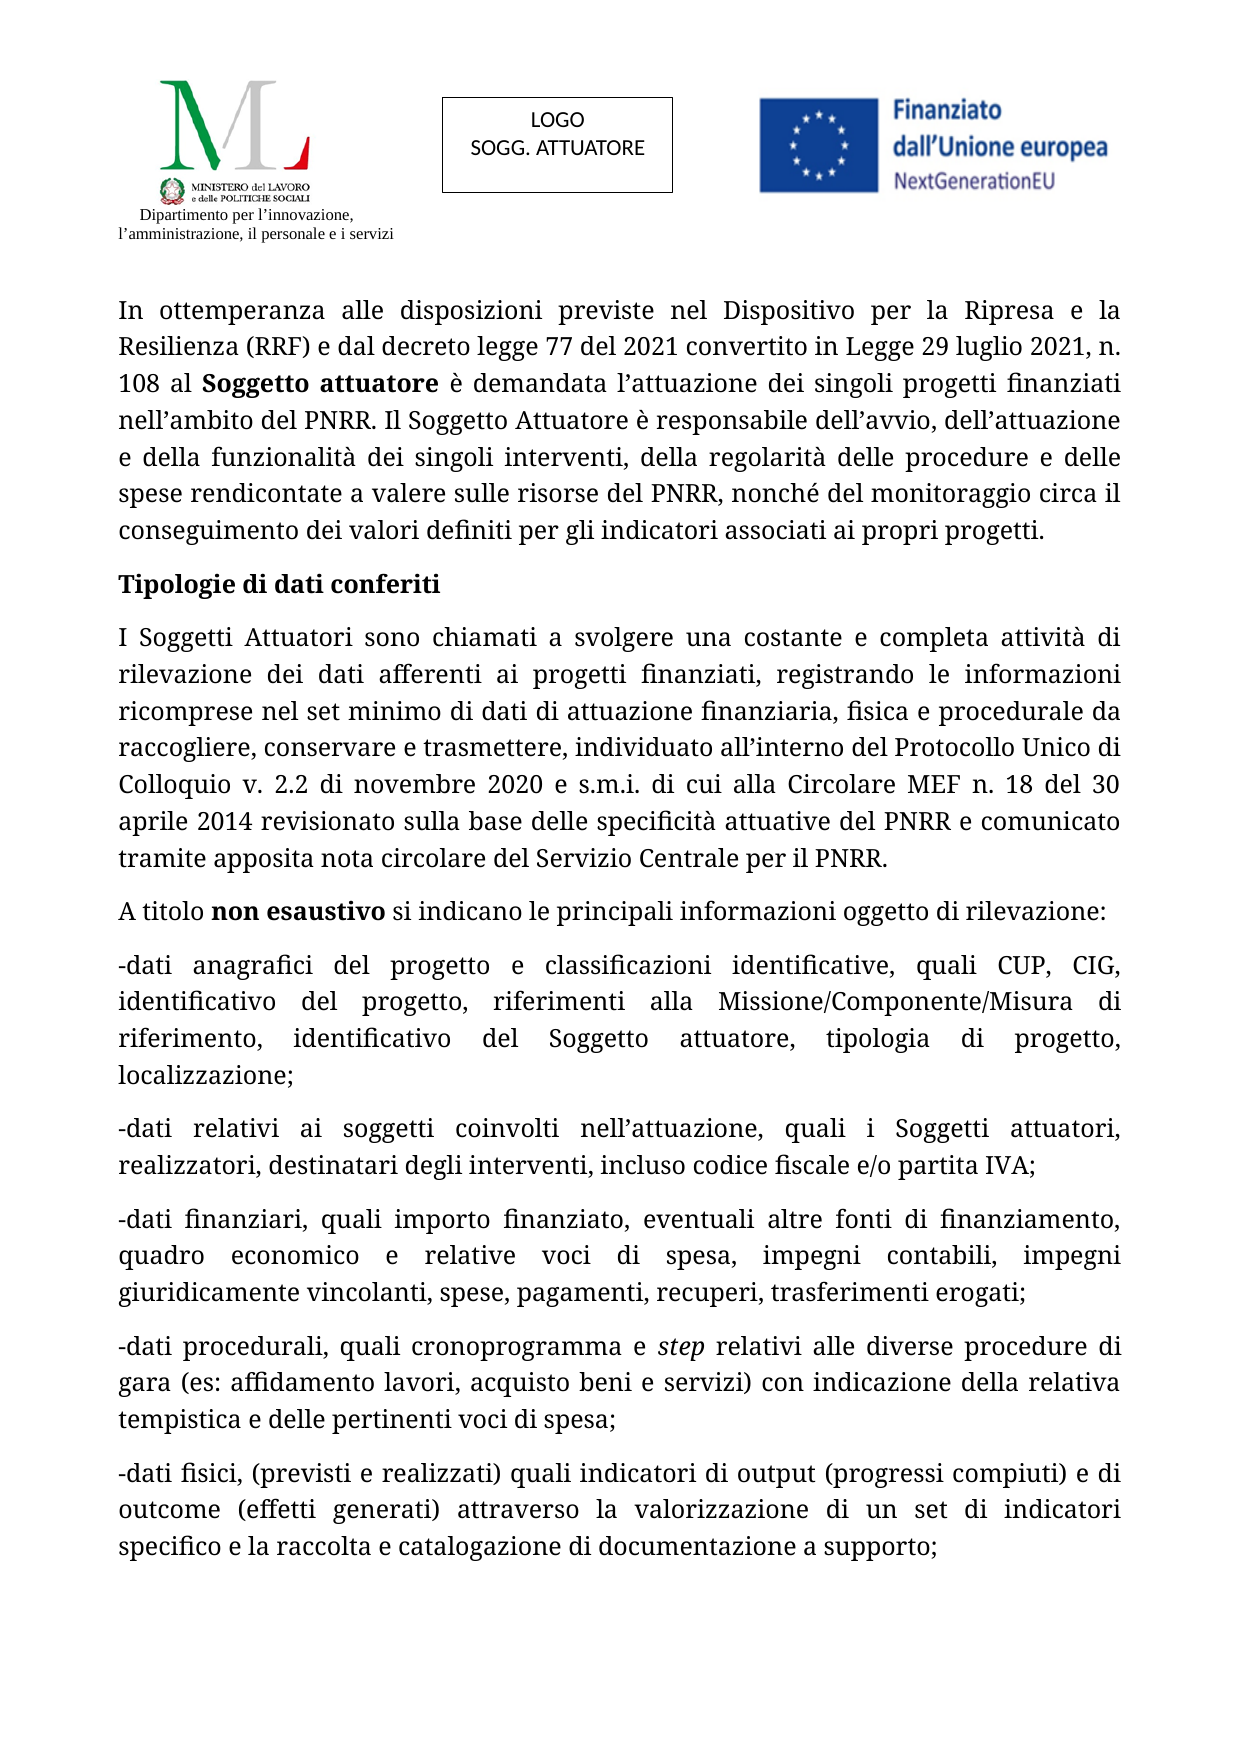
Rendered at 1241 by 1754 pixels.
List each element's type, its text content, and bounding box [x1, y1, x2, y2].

text -dati procedurali, quali cronoprogramma e step relativi alle diverse procedure di gara (es: affidamento lavori, acquisto beni e servizi) con indicazione della relativa tempistica e delle pertinenti voci di spesa; [118, 1328, 1122, 1436]
text Tipologie di dati conferiti [118, 566, 1122, 600]
text -dati relativi ai soggetti coinvolti nell’attuazione, quali i Soggetti attuatori, realizzatori, destinatari degli interventi, incluso codice fiscale e/o partita IVA; [118, 1111, 1122, 1182]
text -dati fisici, (previsti e realizzati) quali indicatori di output (progressi compiuti) e di outcome (effetti generati) attraverso la valorizzazione di un set di indicatori specifico e la raccolta e catalogazione di documentazione a supporto; [118, 1455, 1122, 1563]
text I Soggetti Attuatori sono chiamati a svolgere una costante e completa attività di rilevazione dei dati afferenti ai progetti finanziati, registrando le informazioni ricomprese nel set minimo di dati di attuazione finanziaria, fisica e procedurale da raccogliere, conservare e trasmettere, individuato all’interno del Protocollo Unico di Colloquio v. 2.2 di novembre 2020 e s.m.i. di cui alla Circolare MEF n. 18 del 30 aprile 2014 revisionato sulla base delle specificità attuative del PNRR e comunicato tramite apposita nota circolare del Servizio Centrale per il PNRR. [118, 620, 1122, 874]
text -dati finanziari, quali importo finanziato, eventuali altre fonti di finanziamento, quadro economico e relative voci di spesa, impegni contabili, impegni giuridicamente vincolanti, spese, pagamenti, recuperi, trasferimenti erogati; [118, 1201, 1122, 1309]
text -dati anagrafici del progetto e classificazioni identificative, quali CUP, CIG, identificativo del progetto, riferimenti alla Missione/Componente/Misura di riferimento, identificativo del Soggetto attuatore, tipologia di progetto, localizzazione; [118, 947, 1122, 1092]
text A titolo non esaustivo si indicano le principali informazioni oggetto di rilevazione: [118, 894, 1122, 928]
text In ottemperanza alle disposizioni previste nel Dispositivo per la Ripresa e la Resilienza (RRF) e dal decreto legge 77 del 2021 convertito in Legge 29 luglio 2021, n. 108 al Soggetto attuatore è demandata l’attuazione dei singoli progetti finanziati nell’ambito del PNRR. Il Soggetto Attuatore è responsabile dell’avvio, dell’attuazione e della funzionalità dei singoli interventi, della regolarità delle procedure e delle spese rendicontate a valere sulle risorse del PNRR, nonché del monitoraggio circa il conseguimento dei valori definiti per gli indicatori associati ai propri progetti. [118, 292, 1122, 547]
